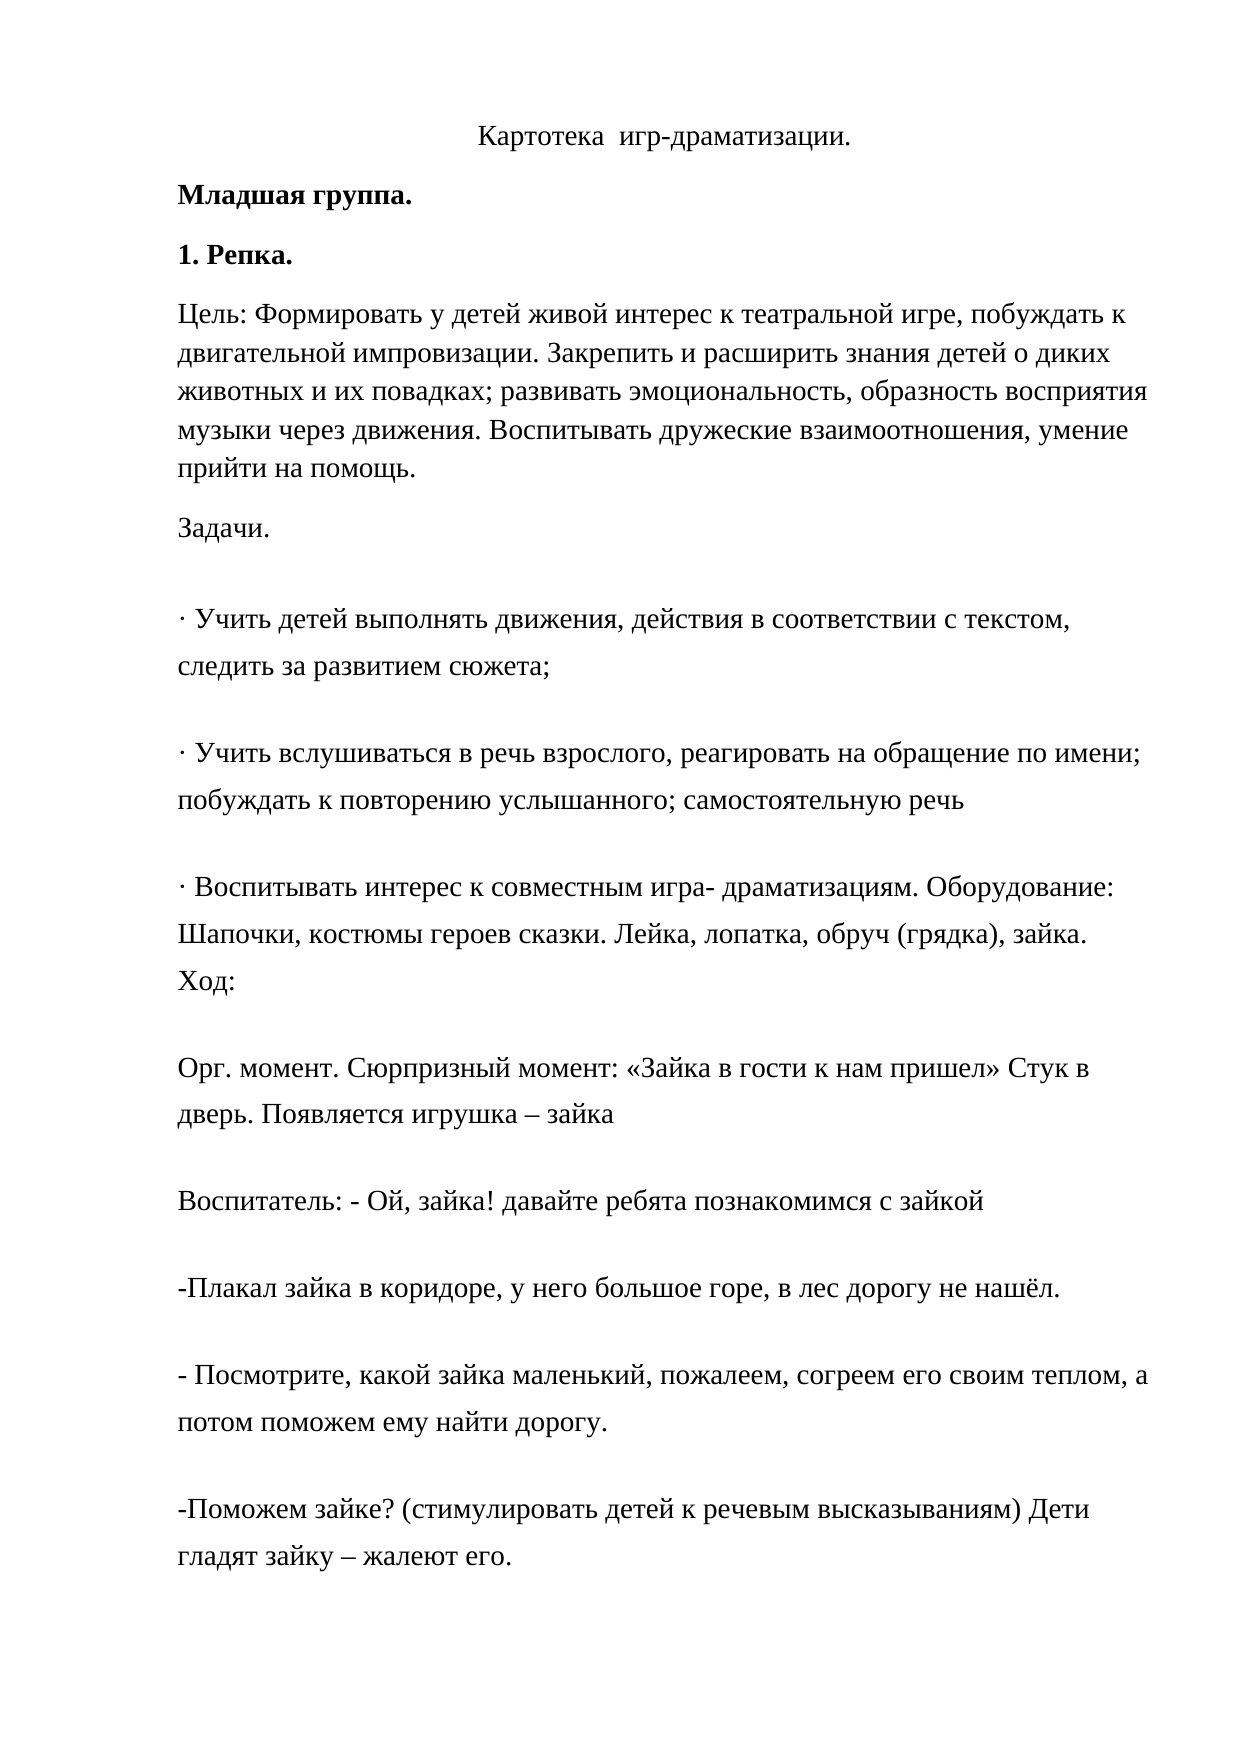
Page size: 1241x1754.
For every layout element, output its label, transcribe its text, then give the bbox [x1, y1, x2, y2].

text 1. Репка. [177, 237, 1152, 270]
text Картотека игр-драматизации. [177, 118, 1152, 152]
text · Учить вслушиваться в речь взрослого, реагировать на обращение по имени; побуждать к повторению услышанного; самостоятельную речь [177, 722, 1152, 816]
text -Плакал зайка в коридоре, у него большое горе, в лес дорогу не нашёл. [177, 1257, 1152, 1304]
text -Поможем зайке? (стимулировать детей к речевым высказываниям) Дети гладят зайку – жалеют его. [177, 1478, 1152, 1571]
text Воспитатель: - Ой, зайка! давайте ребята познакомимся с зайкой [177, 1170, 1152, 1217]
text Орг. момент. Сюрпризный момент: «Зайка в гости к нам пришел» Стук в дверь. Появляется игрушка – зайка [177, 1036, 1152, 1130]
text · Воспитывать интерес к совместным игра- драматизациям. Оборудование: Шапочки, костюмы героев сказки. Лейка, лопатка, обруч (грядка), зайка. Ход: [177, 856, 1152, 996]
text Младшая группа. [177, 177, 1152, 211]
text · Учить детей выполнять движения, действия в соответствии с текстом, следить за развитием сюжета; [177, 588, 1152, 682]
text Цель: Формировать у детей живой интерес к театральной игре, побуждать к двигательной импровизации. Закрепить и расширить знания детей о диких животных и их повадках; развивать эмоциональность, образность восприятия музыки через движения. Воспитывать дружеские взаимоотношения, умение прийти на помощь. [177, 296, 1152, 484]
text - Посмотрите, какой зайка маленький, пожалеем, согреем его своим теплом, а потом поможем ему найти дорогу. [177, 1344, 1152, 1438]
text Задачи. [177, 510, 1152, 543]
